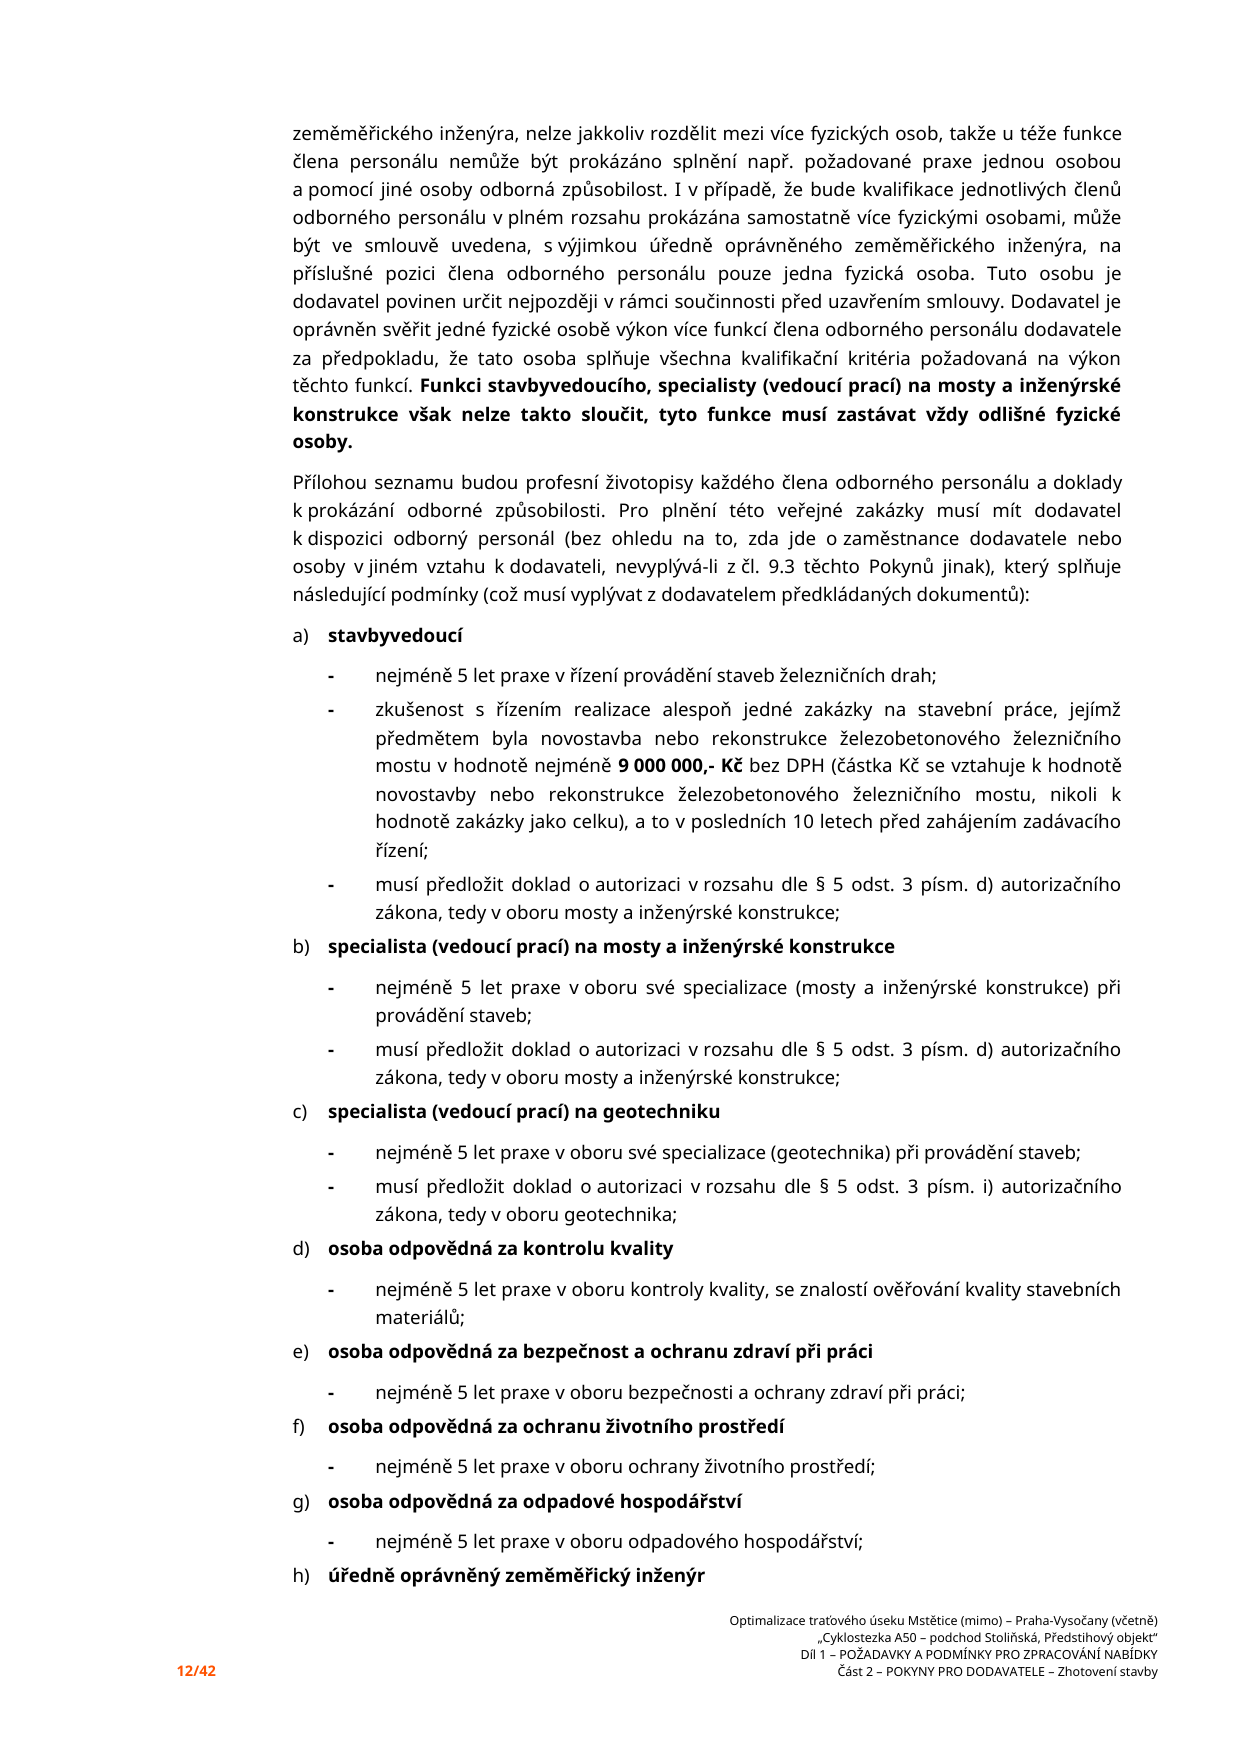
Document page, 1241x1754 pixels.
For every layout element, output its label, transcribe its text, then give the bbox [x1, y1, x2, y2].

text osoba odpovědná za kontrolu kvality [292, 1236, 1122, 1261]
text musí předložit doklad o autorizaci v rozsahu dle § 5 odst. 3 písm. d) autorizačního zákona, tedy v oboru mosty a inženýrské konstrukce; [328, 871, 1122, 925]
text osoba odpovědná za odpadové hospodářství [292, 1488, 1122, 1513]
list stavbyvedoucí [292, 622, 1122, 647]
text nejméně 5 let praxe v řízení provádění staveb železničních drah; [328, 662, 1122, 688]
text nejméně 5 let praxe v oboru ochrany životního prostředí; [328, 1454, 1122, 1479]
text nejméně 5 let praxe v oboru bezpečnosti a ochrany zdraví při práci; [328, 1379, 1122, 1404]
text Přílohou seznamu budou profesní životopisy každého člena odborného personálu a doklady k prokázání odborné způsobilosti. Pro plnění této veřejné zakázky musí mít dodavatel k dispozici odborný personál (bez ohledu na to, zda jde o zaměstnance dodavatele nebo osoby v jiném vztahu k dodavateli, nevyplývá-li z čl. 9.3 těchto Pokynů jinak), který splňuje následující podmínky (což musí vyplývat z dodavatelem předkládaných dokumentů): [292, 469, 1122, 607]
text nejméně 5 let praxe v oboru kontroly kvality, se znalostí ověřování kvality stavebních materiálů; [328, 1276, 1122, 1330]
text osoba odpovědná za bezpečnost a ochranu zdraví při práci [292, 1338, 1122, 1364]
text osoba odpovědná za ochranu životního prostředí [292, 1413, 1122, 1439]
text zkušenost s řízením realizace alespoň jedné zakázky na stavební práce, jejímž předmětem byla novostavba nebo rekonstrukce železobetonového železničního mostu v hodnotě nejméně 9 000 000,- Kč bez DPH (částka Kč se vztahuje k hodnotě novostavby nebo rekonstrukce železobetonového železničního mostu, nikoli k hodnotě zakázky jako celku), a to v posledních 10 letech před zahájením zadávacího řízení; [328, 697, 1122, 862]
text nejméně 5 let praxe v oboru své specializace (mosty a inženýrské konstrukce) při provádění staveb; [328, 974, 1122, 1027]
text musí předložit doklad o autorizaci v rozsahu dle § 5 odst. 3 písm. i) autorizačního zákona, tedy v oboru geotechnika; [328, 1173, 1122, 1227]
text úředně oprávněný zeměměřický inženýr [292, 1563, 1122, 1588]
text nejméně 5 let praxe v oboru své specializace (geotechnika) při provádění staveb; [328, 1139, 1122, 1164]
text nejméně 5 let praxe v oboru odpadového hospodářství; [328, 1528, 1122, 1554]
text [292, 121, 1122, 454]
text specialista (vedoucí prací) na mosty a inženýrské konstrukce [292, 933, 1122, 959]
text specialista (vedoucí prací) na geotechniku [292, 1098, 1122, 1124]
text musí předložit doklad o autorizaci v rozsahu dle § 5 odst. 3 písm. d) autorizačního zákona, tedy v oboru mosty a inženýrské konstrukce; [328, 1036, 1122, 1090]
